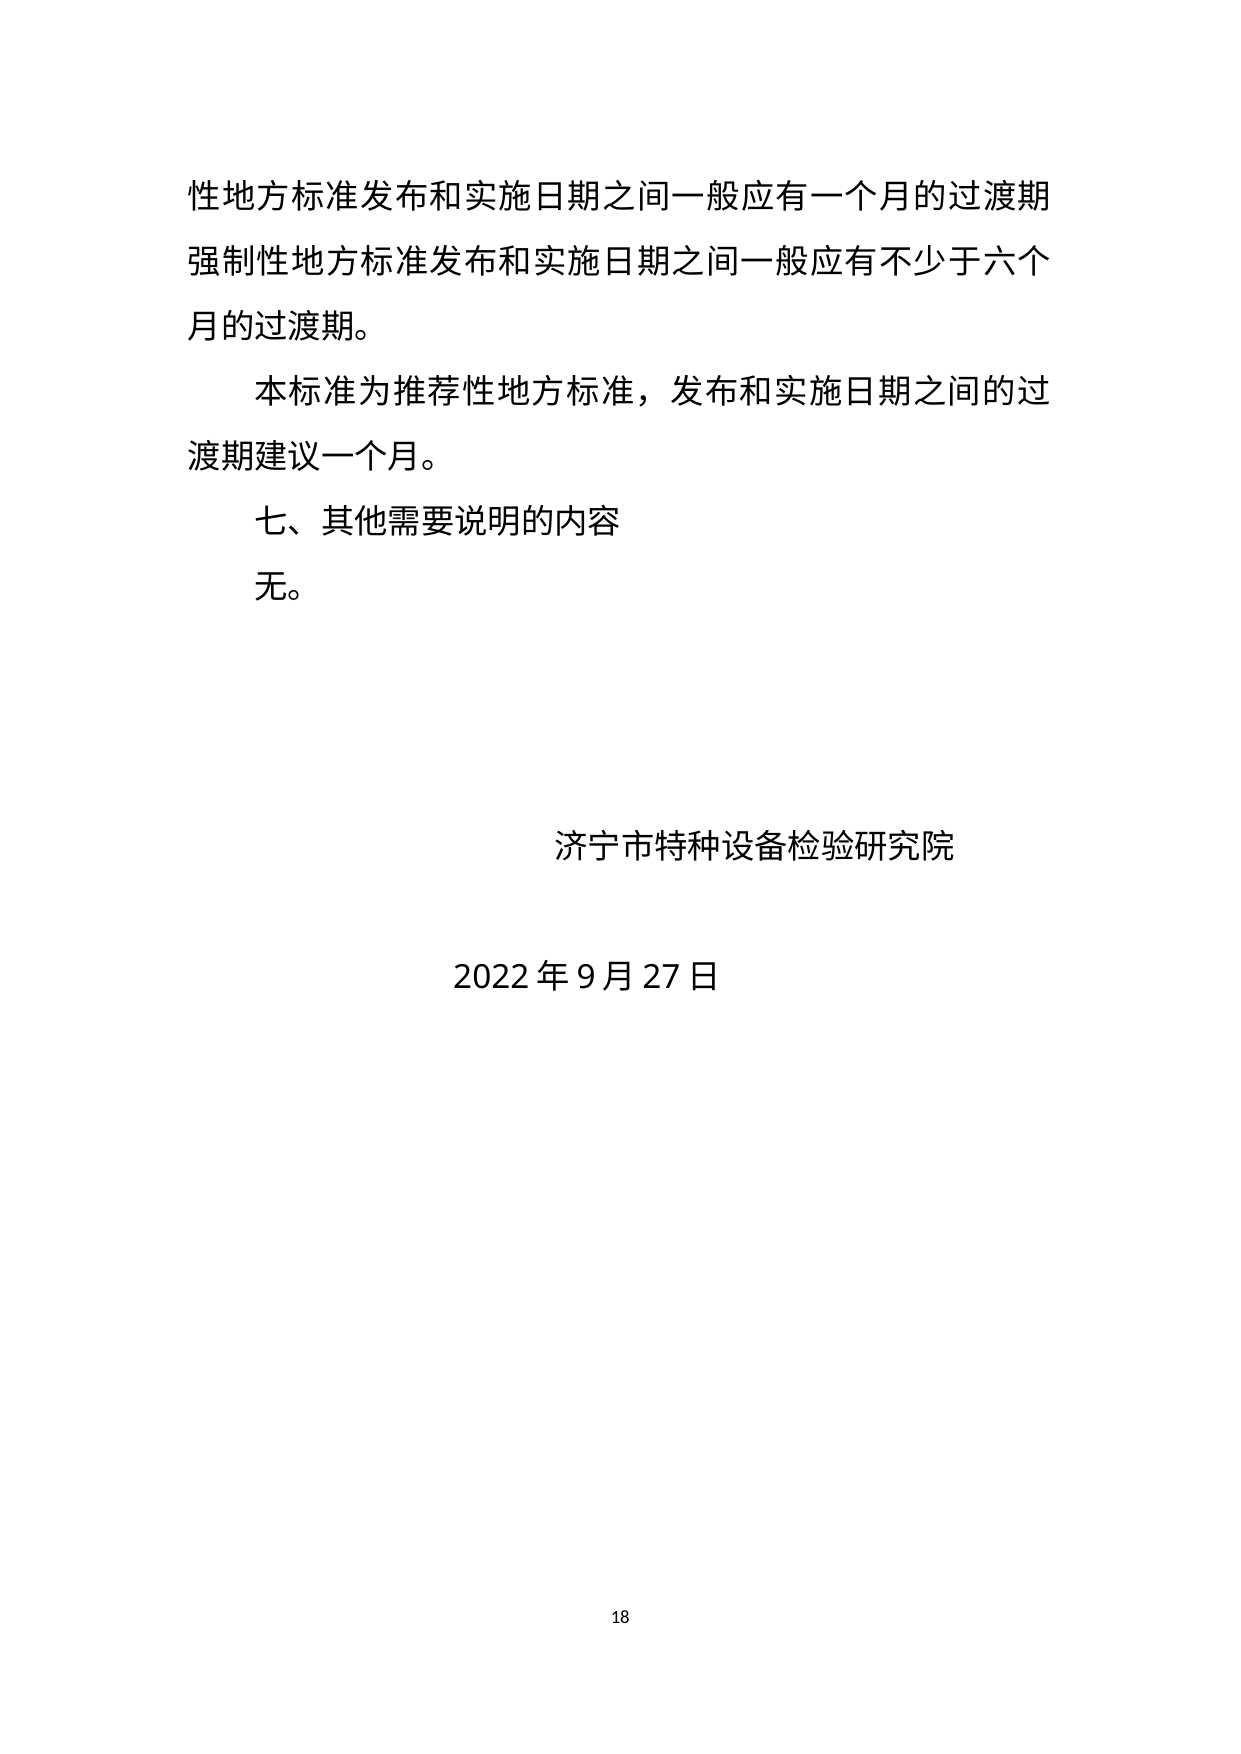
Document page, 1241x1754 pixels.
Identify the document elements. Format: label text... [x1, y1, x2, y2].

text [187, 162, 1053, 357]
text 无。 [187, 552, 1053, 617]
text 济宁市特种设备检验研究院 [187, 812, 1053, 877]
text 本标准为推荐性地方标准，发布和实施日期之间的过渡期建议一个月。 [187, 357, 1053, 487]
text 2022年9月27日 [187, 942, 1053, 1007]
text 七、其他需要说明的内容 [187, 487, 1053, 552]
